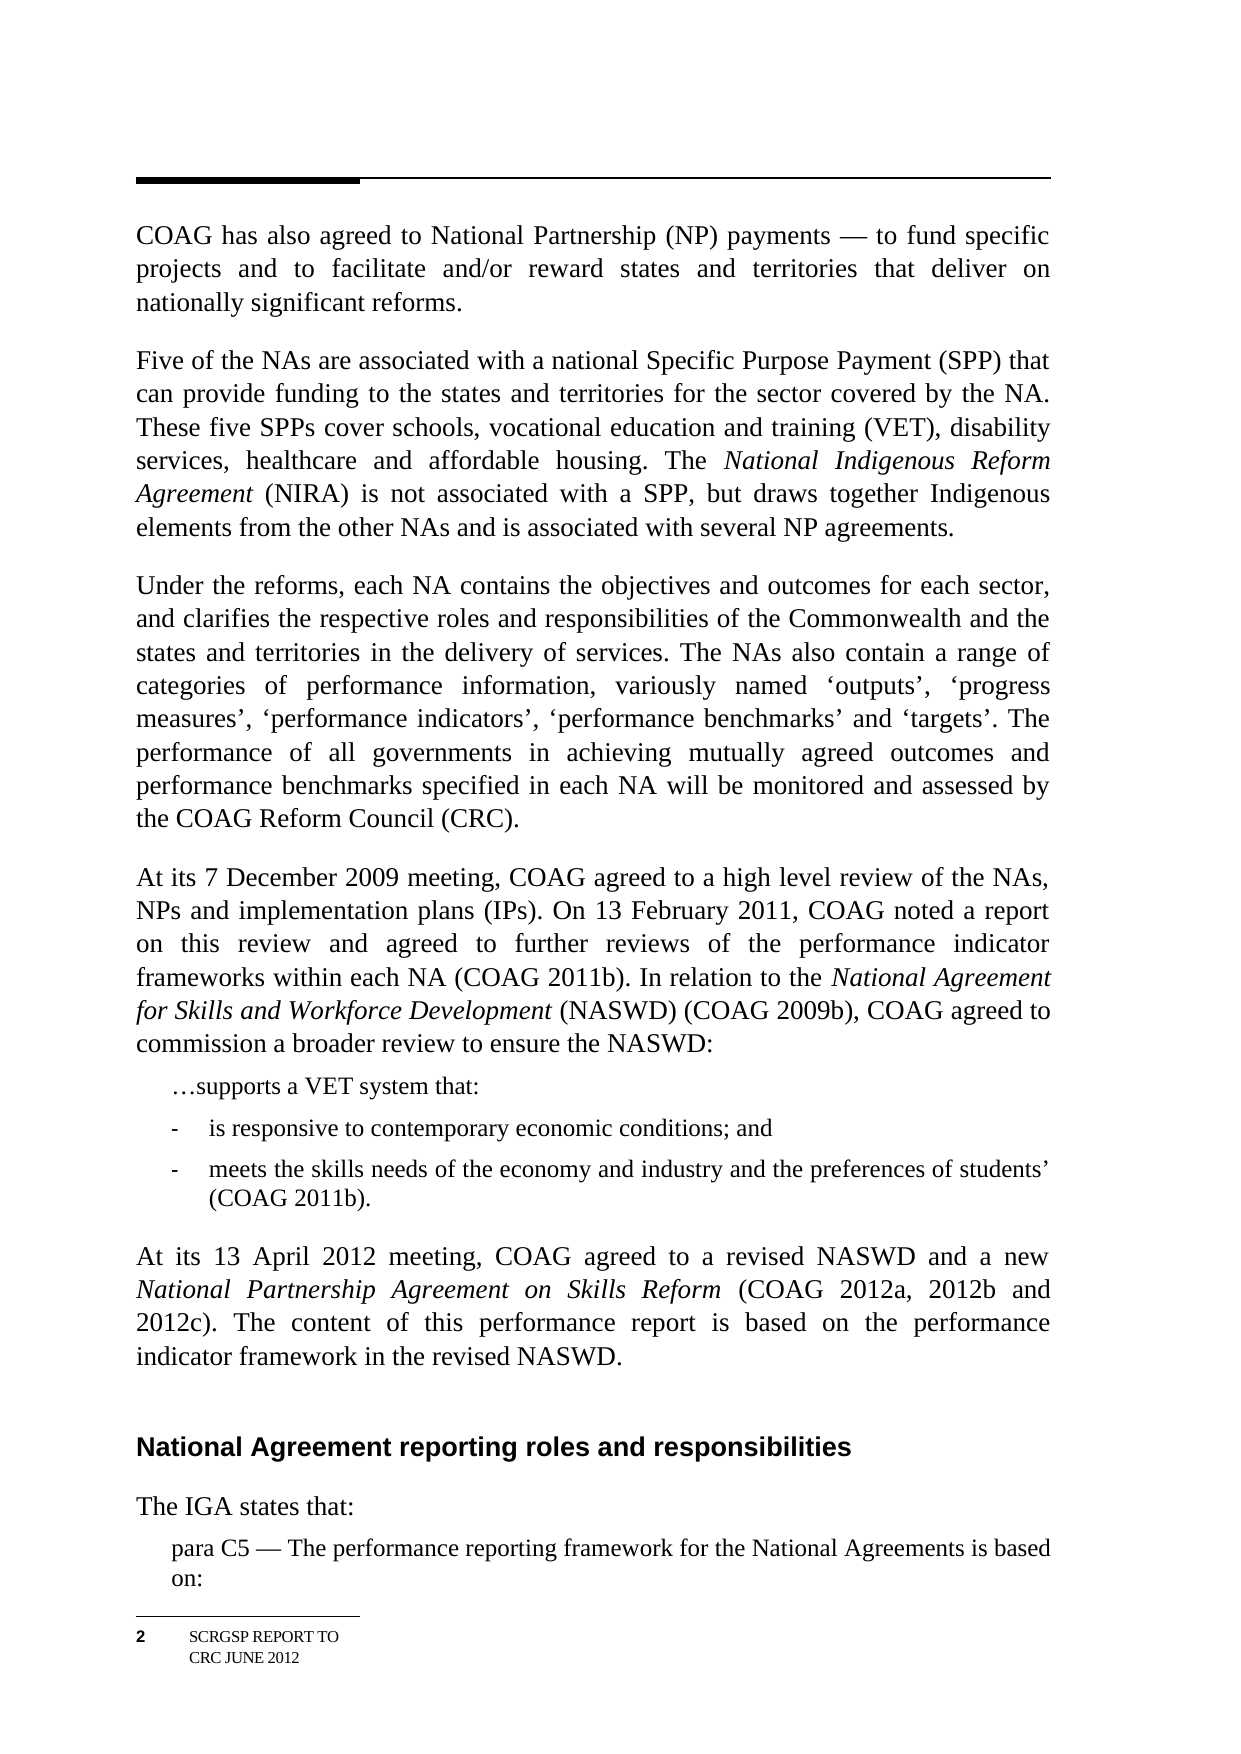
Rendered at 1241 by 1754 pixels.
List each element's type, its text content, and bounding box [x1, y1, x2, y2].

text para C5 — The performance reporting framework for the National Agreements is based on: [171, 1533, 1051, 1592]
list is responsive to contemporary economic conditions; and [171, 1113, 1051, 1142]
text Under the reforms, each NA contains the objectives and outcomes for each sector, and clarifies the respective roles and responsibilities of the Commonwealth and the states and territories in the delivery of services. The NAs also contain a range of categories of performance information, variously named ‘outputs’, ‘progress measures’, ‘performance indicators’, ‘performance benchmarks’ and ‘targets’. The performance of all governments in achieving mutually agreed outcomes and performance benchmarks specified in each NA will be monitored and assessed by the COAG Reform Council (CRC). [136, 567, 1051, 833]
list meets the skills needs of the economy and industry and the preferences of students’ (COAG 2011b). [171, 1154, 1051, 1213]
text …supports a VET system that: [171, 1071, 1051, 1100]
text The IGA states that: [136, 1488, 1051, 1521]
text At its 7 December 2009 meeting, COAG agreed to a high level review of the NAs, NPs and implementation plans (IPs). On 13 February 2011, COAG noted a report on this review and agreed to further reviews of the performance indicator frameworks within each NA (COAG 2011b). In relation to the National Agreement for Skills and Workforce Development (NASWD) (COAG 2009b), COAG agreed to commission a broader review to ensure the NASWD: [136, 858, 1051, 1058]
text COAG has also agreed to National Partnership (NP) payments — to fund specific projects and to facilitate and/or reward states and territories that deliver on nationally significant reforms. [136, 217, 1051, 317]
subtitle National Agreement reporting roles and responsibilities [136, 1429, 1051, 1463]
text At its 13 April 2012 meeting, COAG agreed to a revised NASWD and a new National Partnership Agreement on Skills Reform (COAG 2012a, 2012b and 2012c). The content of this performance report is based on the performance indicator framework in the revised NASWD. [136, 1238, 1051, 1371]
text Five of the NAs are associated with a national Specific Purpose Payment (SPP) that can provide funding to the states and territories for the sector covered by the NA. These five SPPs cover schools, vocational education and training (VET), disability services, healthcare and affordable housing. The National Indigenous Reform Agreement (NIRA) is not associated with a SPP, but draws together Indigenous elements from the other NAs and is associated with several NP agreements. [136, 342, 1051, 542]
